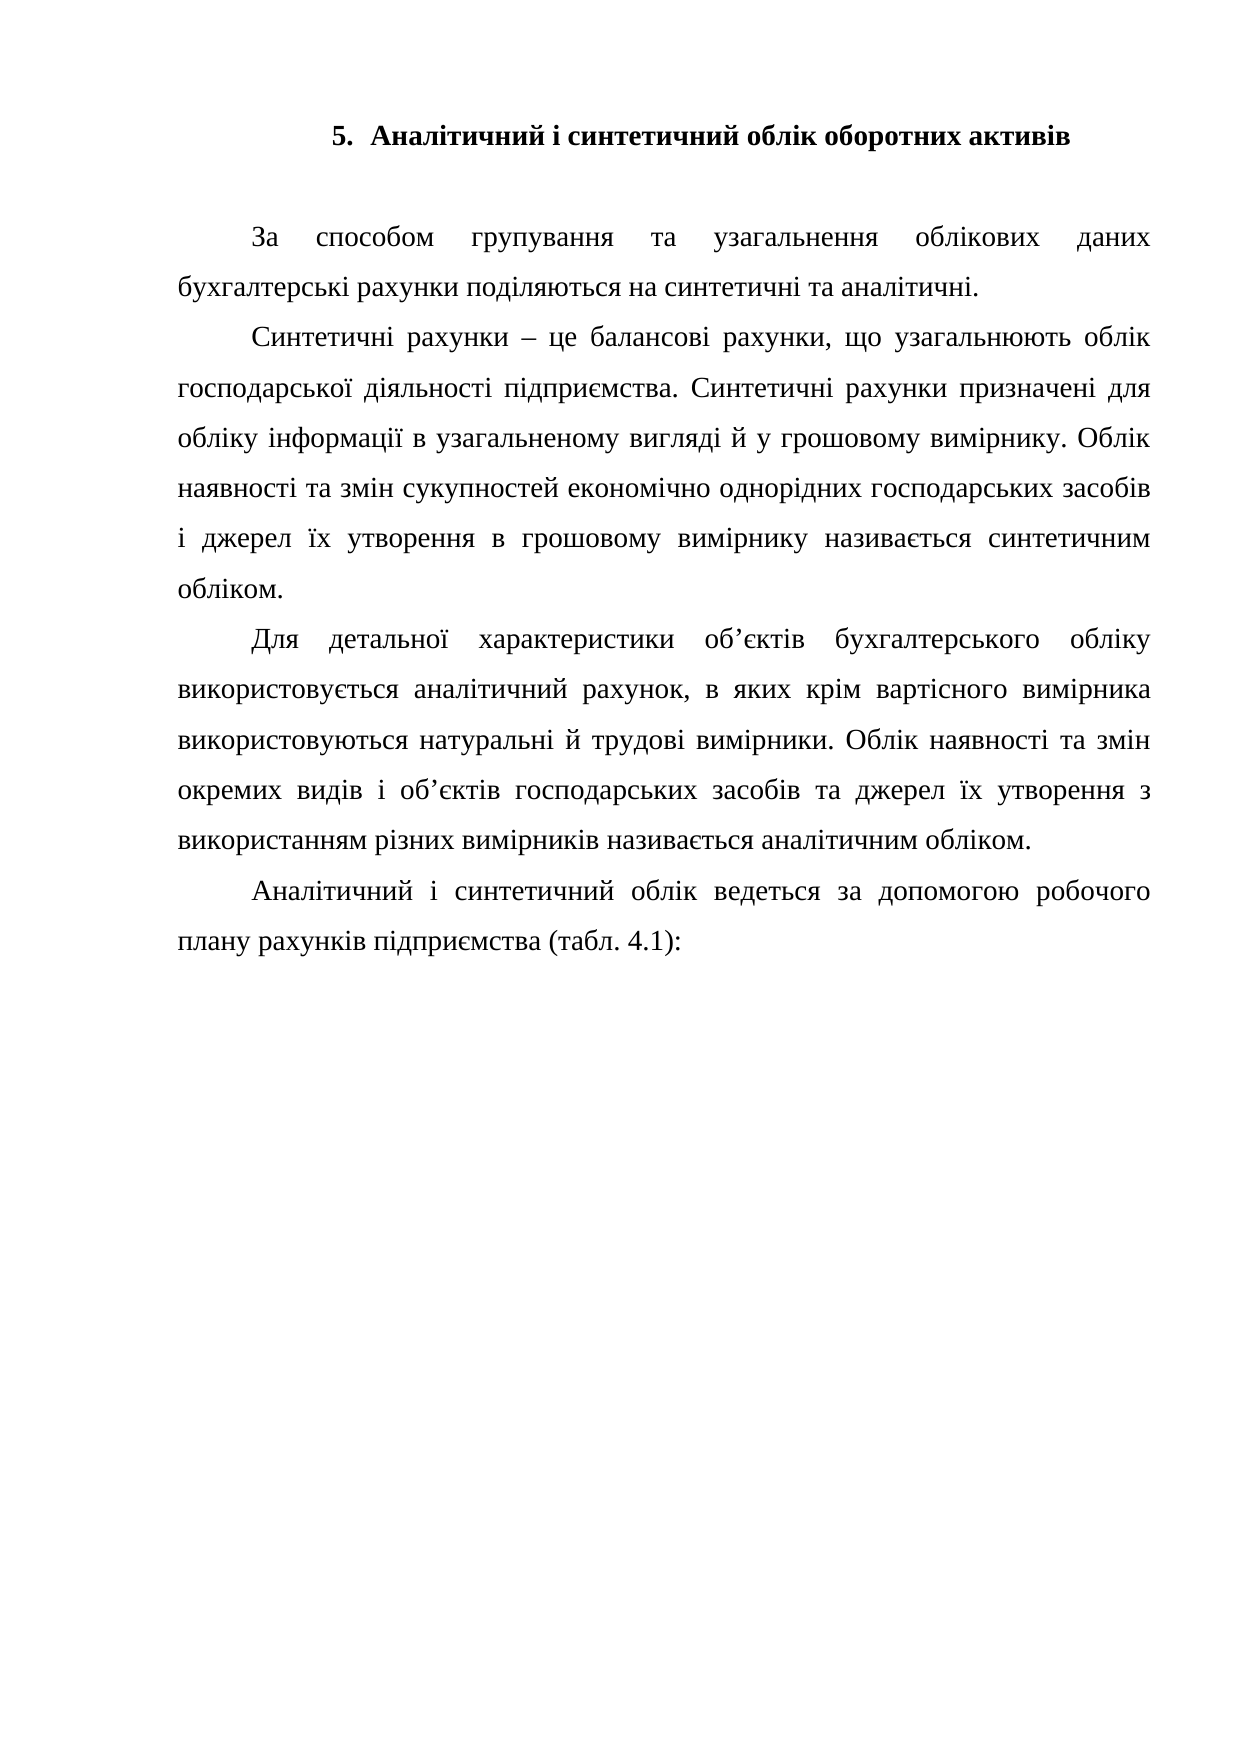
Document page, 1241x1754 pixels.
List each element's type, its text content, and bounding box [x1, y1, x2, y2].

text За способом групування та узагальнення облікових даних бухгалтерські рахунки поділяються на синтетичні та аналітичні. [177, 219, 1152, 303]
text Для детальної характеристики об’єктів бухгалтерського обліку використовується аналітичний рахунок, в яких крім вартісного вимірника використовуються натуральні й трудові вимірники. Облік наявності та змін окремих видів і об’єктів господарських засобів та джерел їх утворення з використанням різних вимірників називається аналітичним обліком. [177, 621, 1152, 856]
list Аналітичний і синтетичний облік оборотних активів [177, 118, 1152, 152]
text Синтетичні рахунки – це балансові рахунки, що узагальнюють облік господарської діяльності підприємства. Синтетичні рахунки призначені для обліку інформації в узагальненому вигляді й у грошовому вимірнику. Облік наявності та змін сукупностей економічно однорідних господарських засобів і джерел їх утворення в грошовому вимірнику називається синтетичним обліком. [177, 319, 1152, 604]
text Аналітичний і синтетичний облік ведеться за допомогою робочого плану рахунків підприємства (табл. 4.1): [177, 873, 1152, 957]
